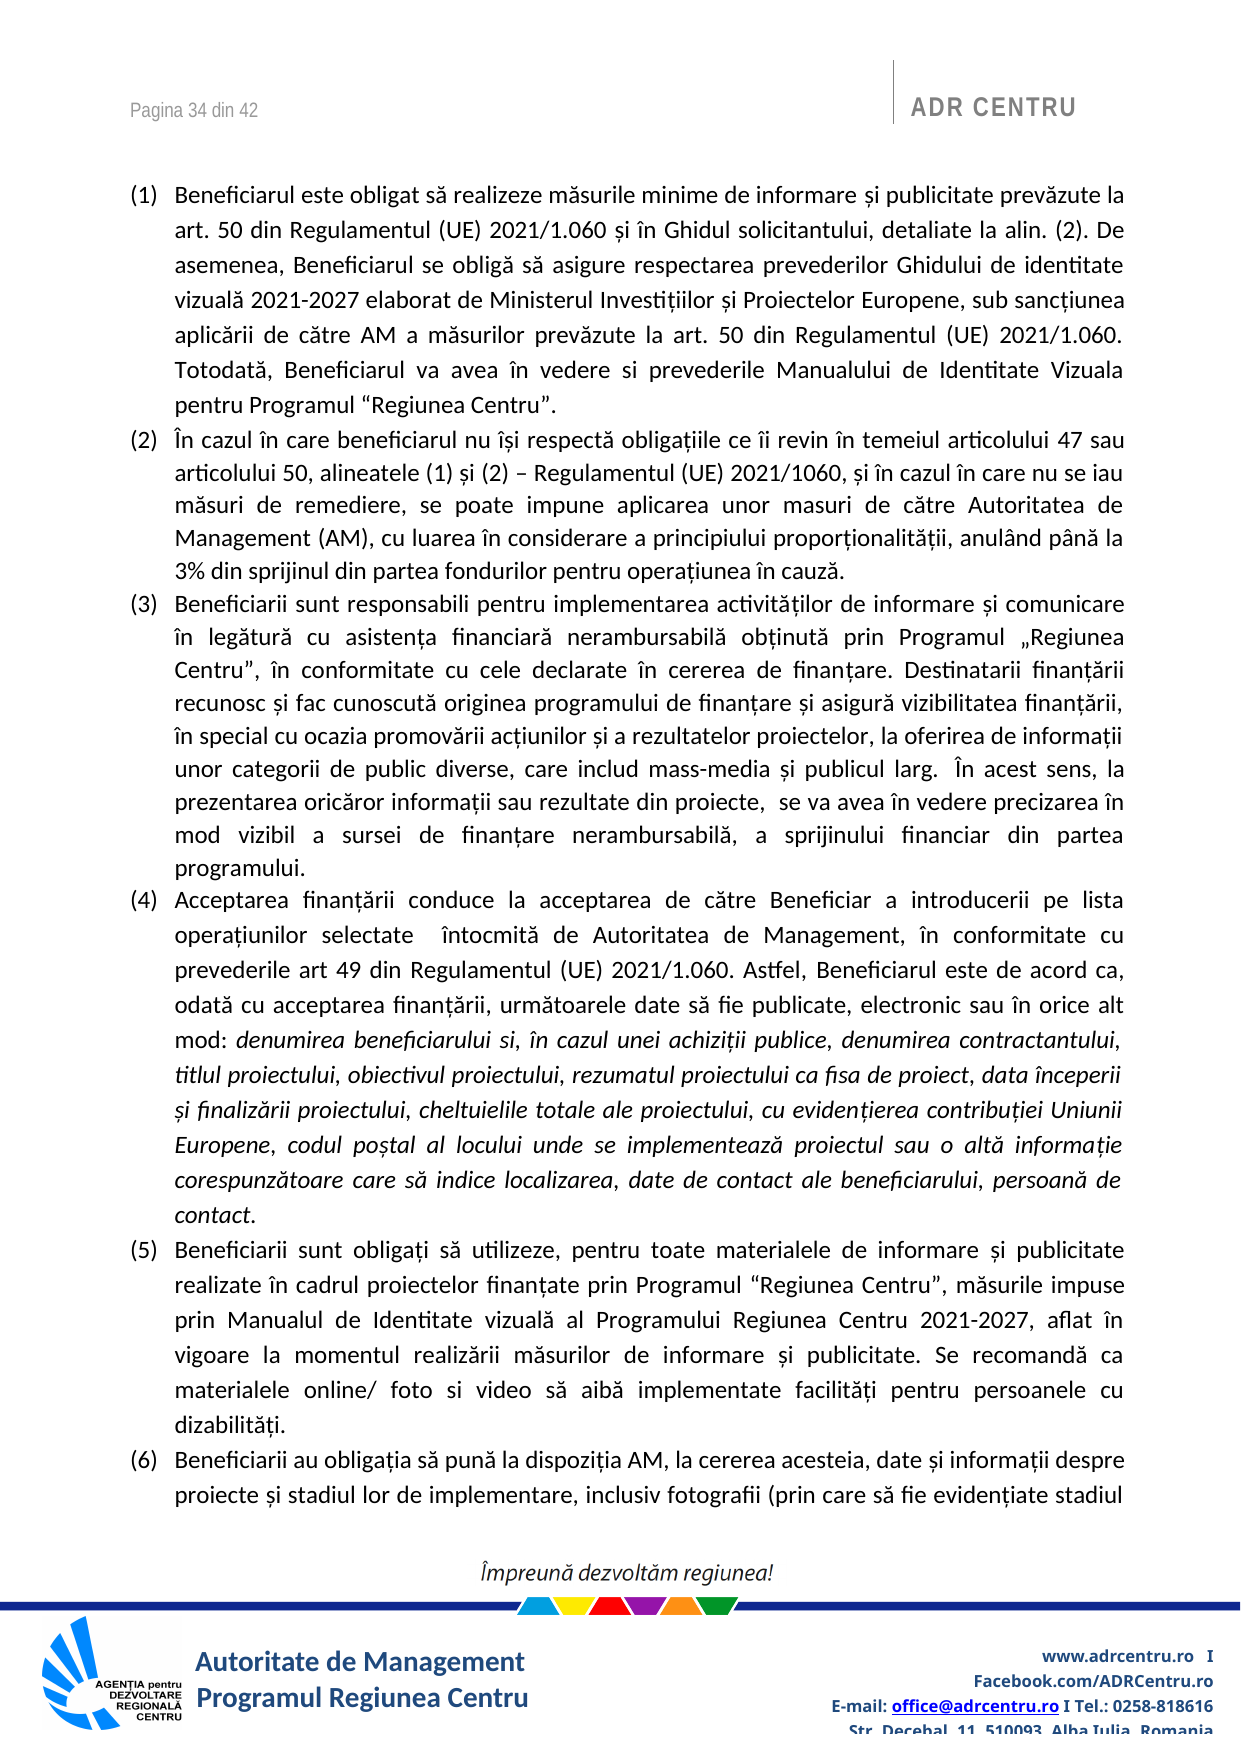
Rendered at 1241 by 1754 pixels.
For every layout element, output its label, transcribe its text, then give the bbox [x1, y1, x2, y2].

picture [0, 1597, 526, 1615]
list Beneficiarul este obligat să realizeze măsurile minime de informare şi publicitate prevăzute la art. 50 din Regulamentul (UE) 2021/1.060 şi în Ghidul solicitantului, detaliate la alin. (2). De asemenea, Beneficiarul se obligă să asigure respectarea prevederilor Ghidului de identitate vizuală 2021-2027 elaborat de Ministerul Investiţiilor şi Proiectelor Europene, sub sancţiunea aplicării de către AM a măsurilor prevăzute la art. 50 din Regulamentul (UE) 2021/1.060. Totodată, Beneficiarul va avea în vedere si prevederile Manualului de Identitate Vizuala pentru Programul “Regiunea Centru”. [130, 179, 1125, 419]
list Beneficiarii sunt responsabili pentru implementarea activităţilor de informare şi comunicare în legătură cu asistenţa financiară nerambursabilă obţinută prin Programul „Regiunea Centru”, în conformitate cu cele declarate în cererea de finanţare. Destinatarii finanțării recunosc și fac cunoscută originea programului de finanțare și asigură vizibilitatea finanțării, în special cu ocazia promovării acțiunilor și a rezultatelor proiectelor, la oferirea de informații unor categorii de public diverse, care includ mass-media și publicul larg. În acest sens, la prezentarea oricăror informații sau rezultate din proiecte, se va avea în vedere precizarea în mod vizibil a sursei de finanțare nerambursabilă, a sprijinului financiar din partea programului. [130, 588, 1125, 882]
picture [42, 1616, 182, 1730]
picture [467, 1559, 786, 1586]
list Acceptarea finanţării conduce la acceptarea de către Beneficiar a introducerii pe lista operațiunilor selectate întocmită de Autoritatea de Management, în conformitate cu prevederile art 49 din Regulamentul (UE) 2021/1.060. Astfel, Beneficiarul este de acord ca, odată cu acceptarea finanţării, următoarele date să fie publicate, electronic sau în orice alt mod: denumirea beneficiarului si, în cazul unei achiziții publice, denumirea contractantului, titlul proiectului, obiectivul proiectului, rezumatul proiectului ca fisa de proiect, data începerii şi finalizării proiectului, cheltuielile totale ale proiectului, cu evidenţierea contribuţiei Uniunii Europene, codul poştal al locului unde se implementează proiectul sau o altă informaţie corespunzătoare care să indice localizarea, date de contact ale beneficiarului, persoană de contact. [130, 884, 1125, 1230]
picture [550, 1597, 1241, 1615]
list În cazul în care beneficiarul nu își respectă obligațiile ce îi revin în temeiul articolului 47 sau articolului 50, alineatele (1) și (2) – Regulamentul (UE) 2021/1060, și în cazul în care nu se iau măsuri de remediere, se poate impune aplicarea unor masuri de către Autoritatea de Management (AM), cu luarea în considerare a principiului proporționalității, anulând până la 3% din sprijinul din partea fondurilor pentru operațiunea în cauză. [130, 424, 1125, 586]
list Beneficiarii sunt obligaţi să utilizeze, pentru toate materialele de informare şi publicitate realizate în cadrul proiectelor finanţate prin Programul “Regiunea Centru”, măsurile impuse prin Manualul de Identitate vizuală al Programului Regiunea Centru 2021-2027, aflat în vigoare la momentul realizării măsurilor de informare și publicitate. Se recomandă ca materialele online/ foto si video să aibă implementate facilități pentru persoanele cu dizabilități. [130, 1234, 1125, 1440]
